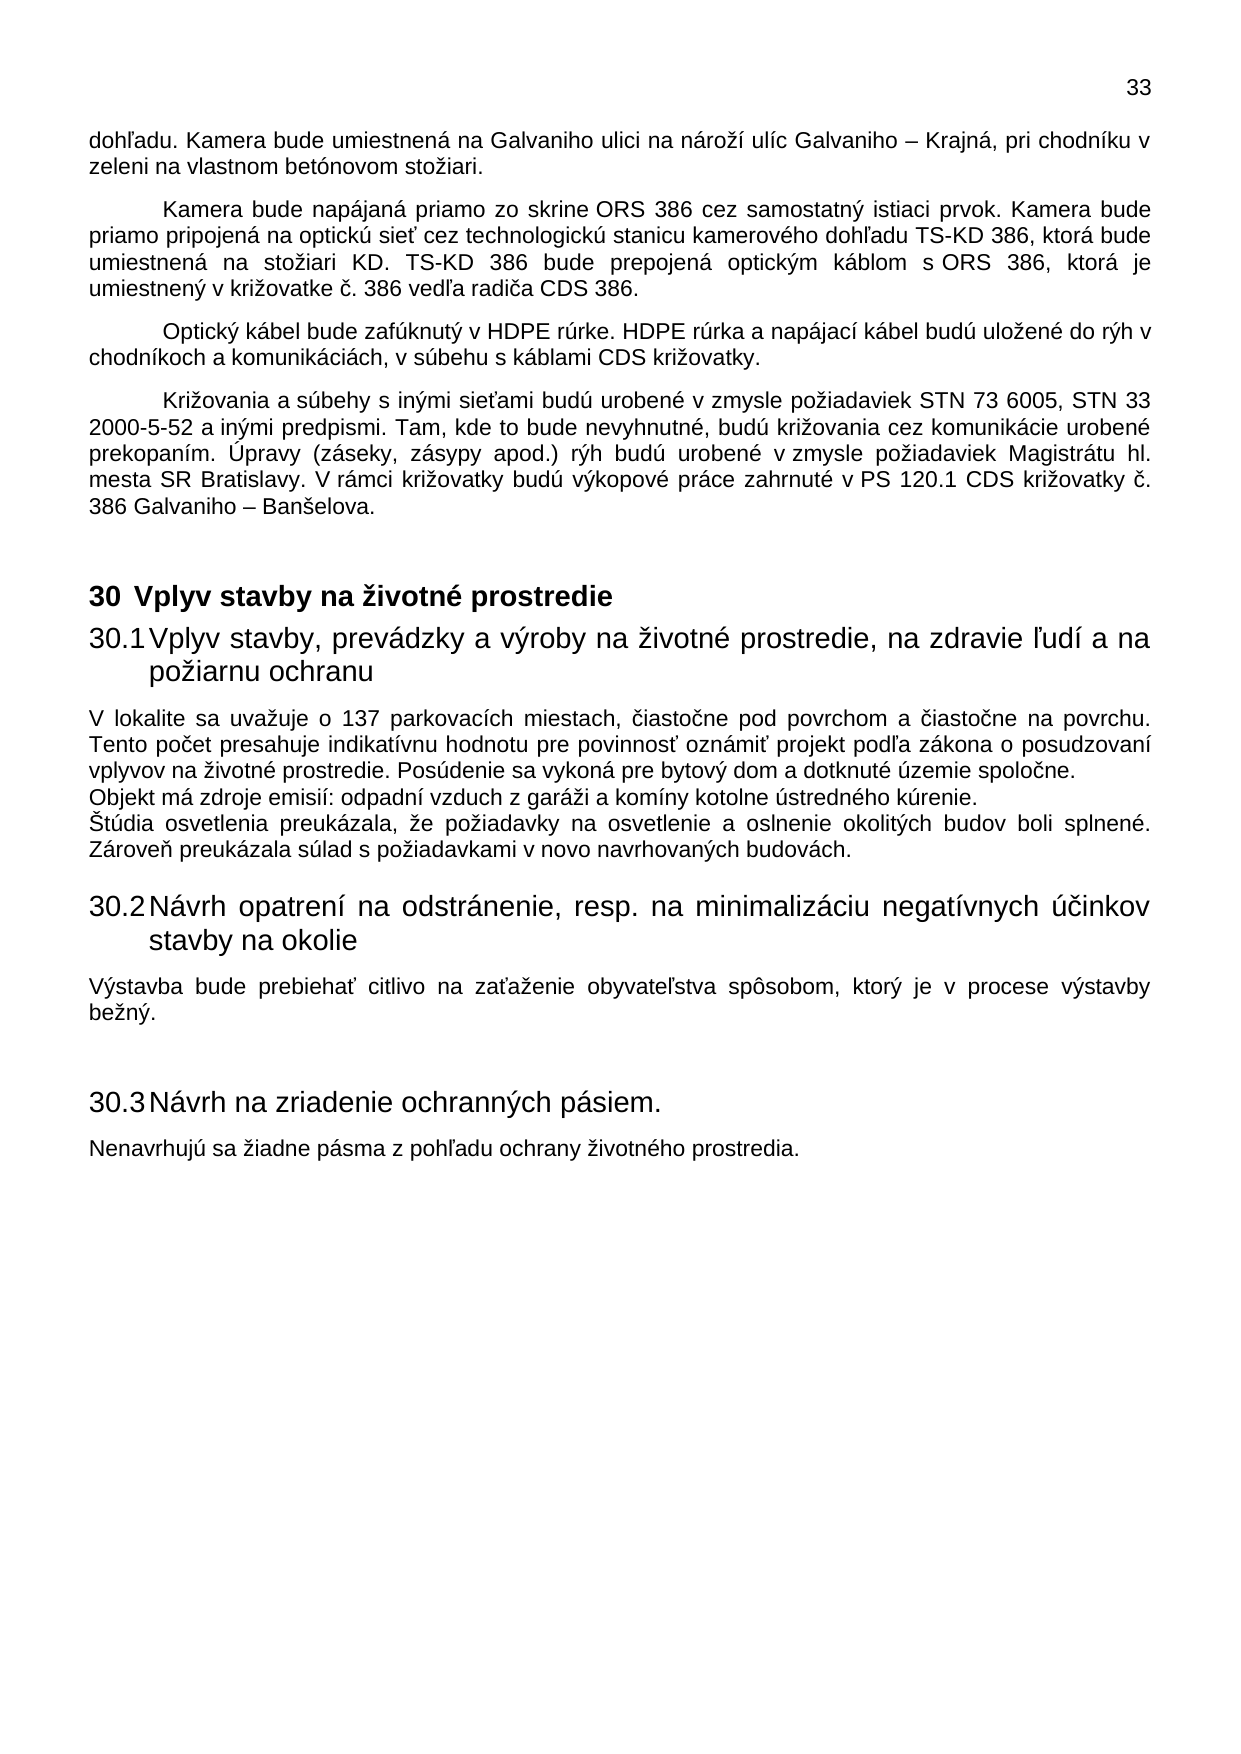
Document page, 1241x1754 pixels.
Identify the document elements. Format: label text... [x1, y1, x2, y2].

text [89, 127, 1152, 179]
text Optický kábel bude zafúknutý v HDPE rúrke. HDPE rúrka a napájací kábel budú uložené do rýh v chodníkoch a komunikáciách, v súbehu s káblami CDS križovatky. [89, 318, 1152, 371]
subtitle Návrh na zriadenie ochranných pásiem. [89, 1085, 1152, 1119]
text Štúdia osvetlenia preukázala, že požiadavky na osvetlenie a oslnenie okolitých budov boli splnené. Zároveň preukázala súlad s požiadavkami v novo navrhovaných budovách. [89, 810, 1152, 863]
text V lokalite sa uvažuje o 137 parkovacích miestach, čiastočne pod povrchom a čiastočne na povrchu. Tento počet presahuje indikatívnu hodnotu pre povinnosť oznámiť projekt podľa zákona o posudzovaní vplyvov na životné prostredie. Posúdenie sa vykoná pre bytový dom a dotknuté územie spoločne. [89, 704, 1152, 783]
text Križovania a súbehy s inými sieťami budú urobené v zmysle požiadaviek STN 73 6005, STN 33 2000-5-52 a inými predpismi. Tam, kde to bude nevyhnutné, budú križovania cez komunikácie urobené prekopaním. Úpravy (záseky, zásypy apod.) rýh budú urobené v zmysle požiadaviek Magistrátu hl. mesta SR Bratislavy. V rámci križovatky budú výkopové práce zahrnuté v PS 120.1 CDS križovatky č. 386 Galvaniho – Banšelova. [89, 387, 1152, 519]
subtitle Vplyv stavby, prevádzky a výroby na životné prostredie, na zdravie ľudí a na požiarnu ochranu [89, 621, 1152, 688]
subtitle Vplyv stavby na životné prostredie [89, 579, 1152, 612]
text Výstavba bude prebiehať citlivo na zaťaženie obyvateľstva spôsobom, ktorý je v procese výstavby bežný. [89, 973, 1152, 1025]
subtitle Návrh opatrení na odstránenie, resp. na minimalizáciu negatívnych účinkov stavby na okolie [89, 889, 1152, 956]
text Objekt má zdroje emisií: odpadní vzduch z garáži a komíny kotolne ústredného kúrenie. [89, 783, 1152, 810]
text Nenavrhujú sa žiadne pásma z pohľadu ochrany životného prostredia. [89, 1135, 1152, 1162]
text Kamera bude napájaná priamo zo skrine ORS 386 cez samostatný istiaci prvok. Kamera bude priamo pripojená na optickú sieť cez technologickú stanicu kamerového dohľadu TS-KD 386, ktorá bude umiestnená na stožiari KD. TS-KD 386 bude prepojená optickým káblom s ORS 386, ktorá je umiestnený v križovatke č. 386 vedľa radiča CDS 386. [89, 196, 1152, 301]
